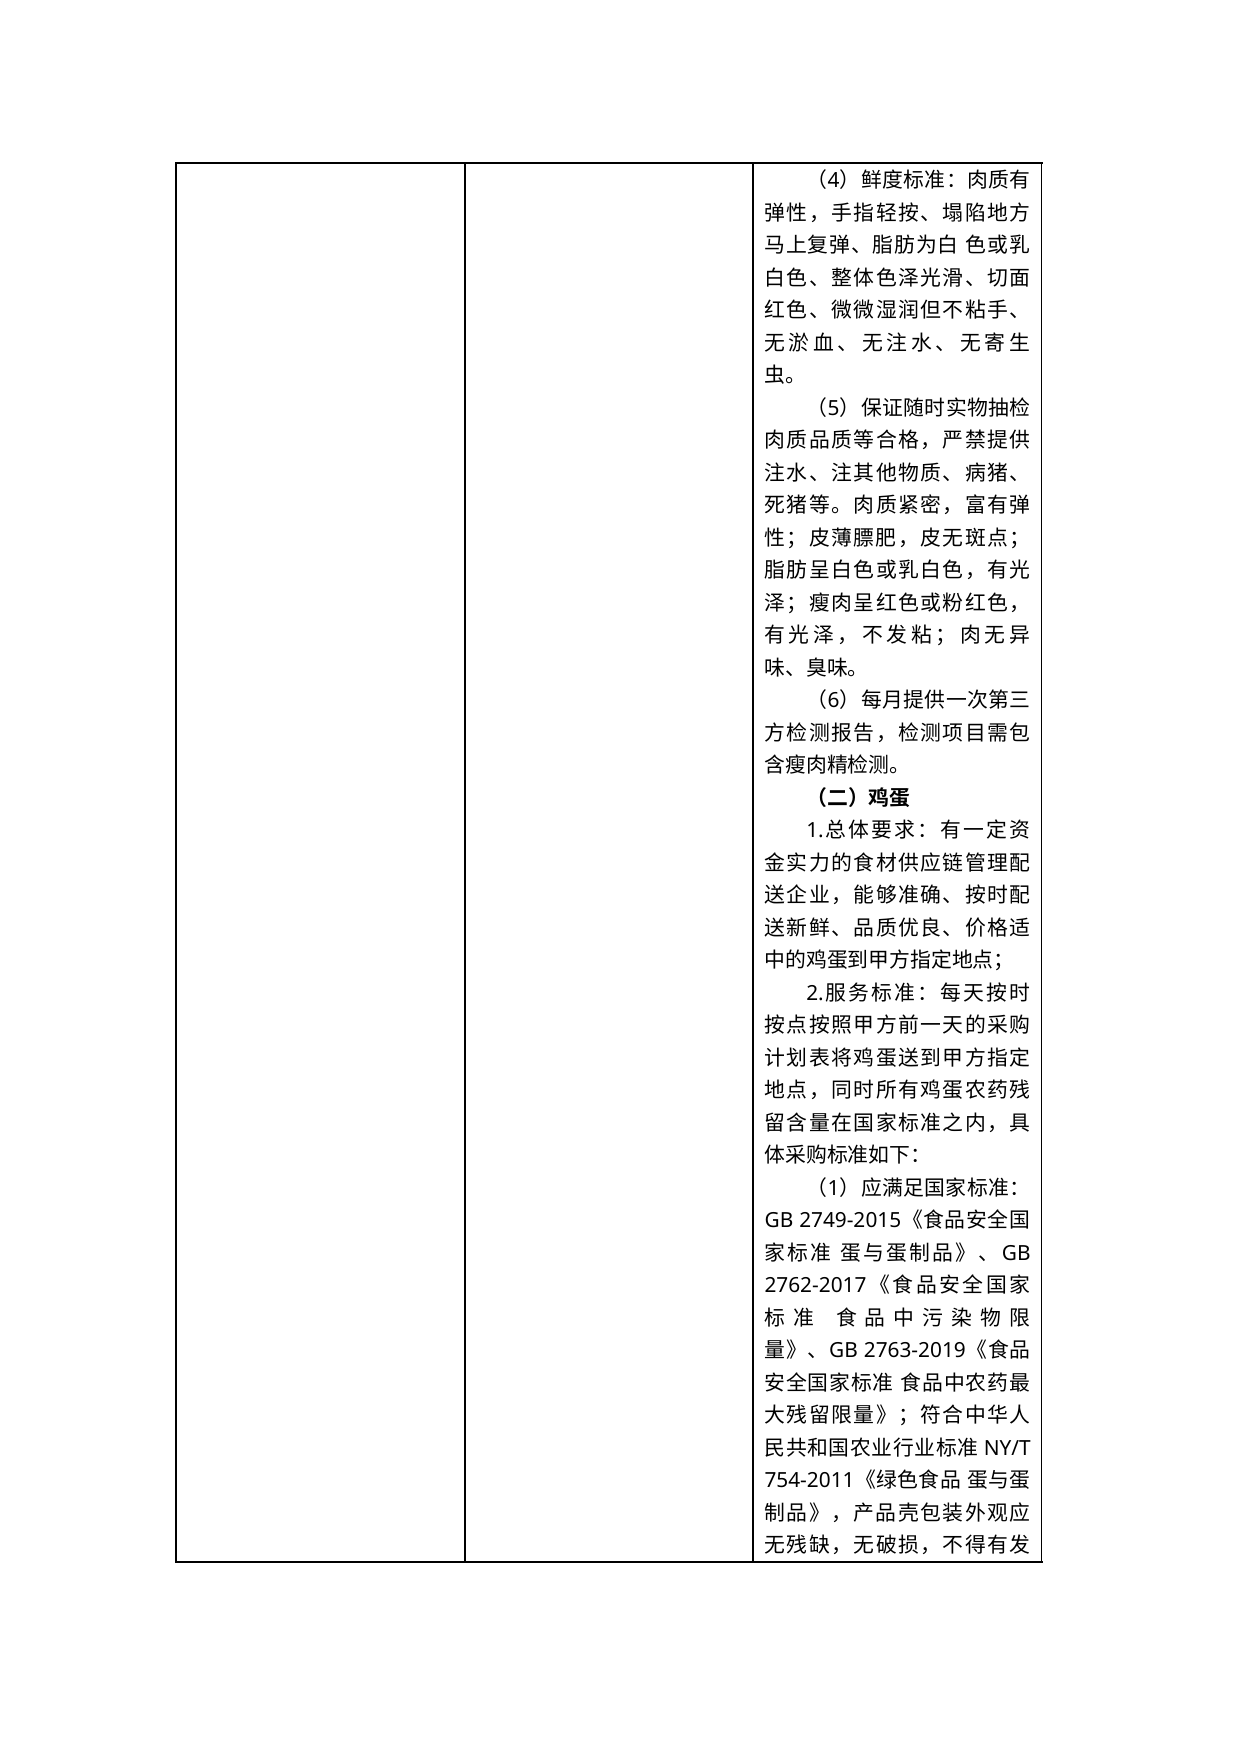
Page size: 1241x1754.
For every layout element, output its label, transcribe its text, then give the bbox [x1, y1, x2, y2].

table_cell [754, 164, 1041, 1561]
table_cell [466, 164, 752, 1561]
table_cell 1 [177, 164, 464, 1561]
